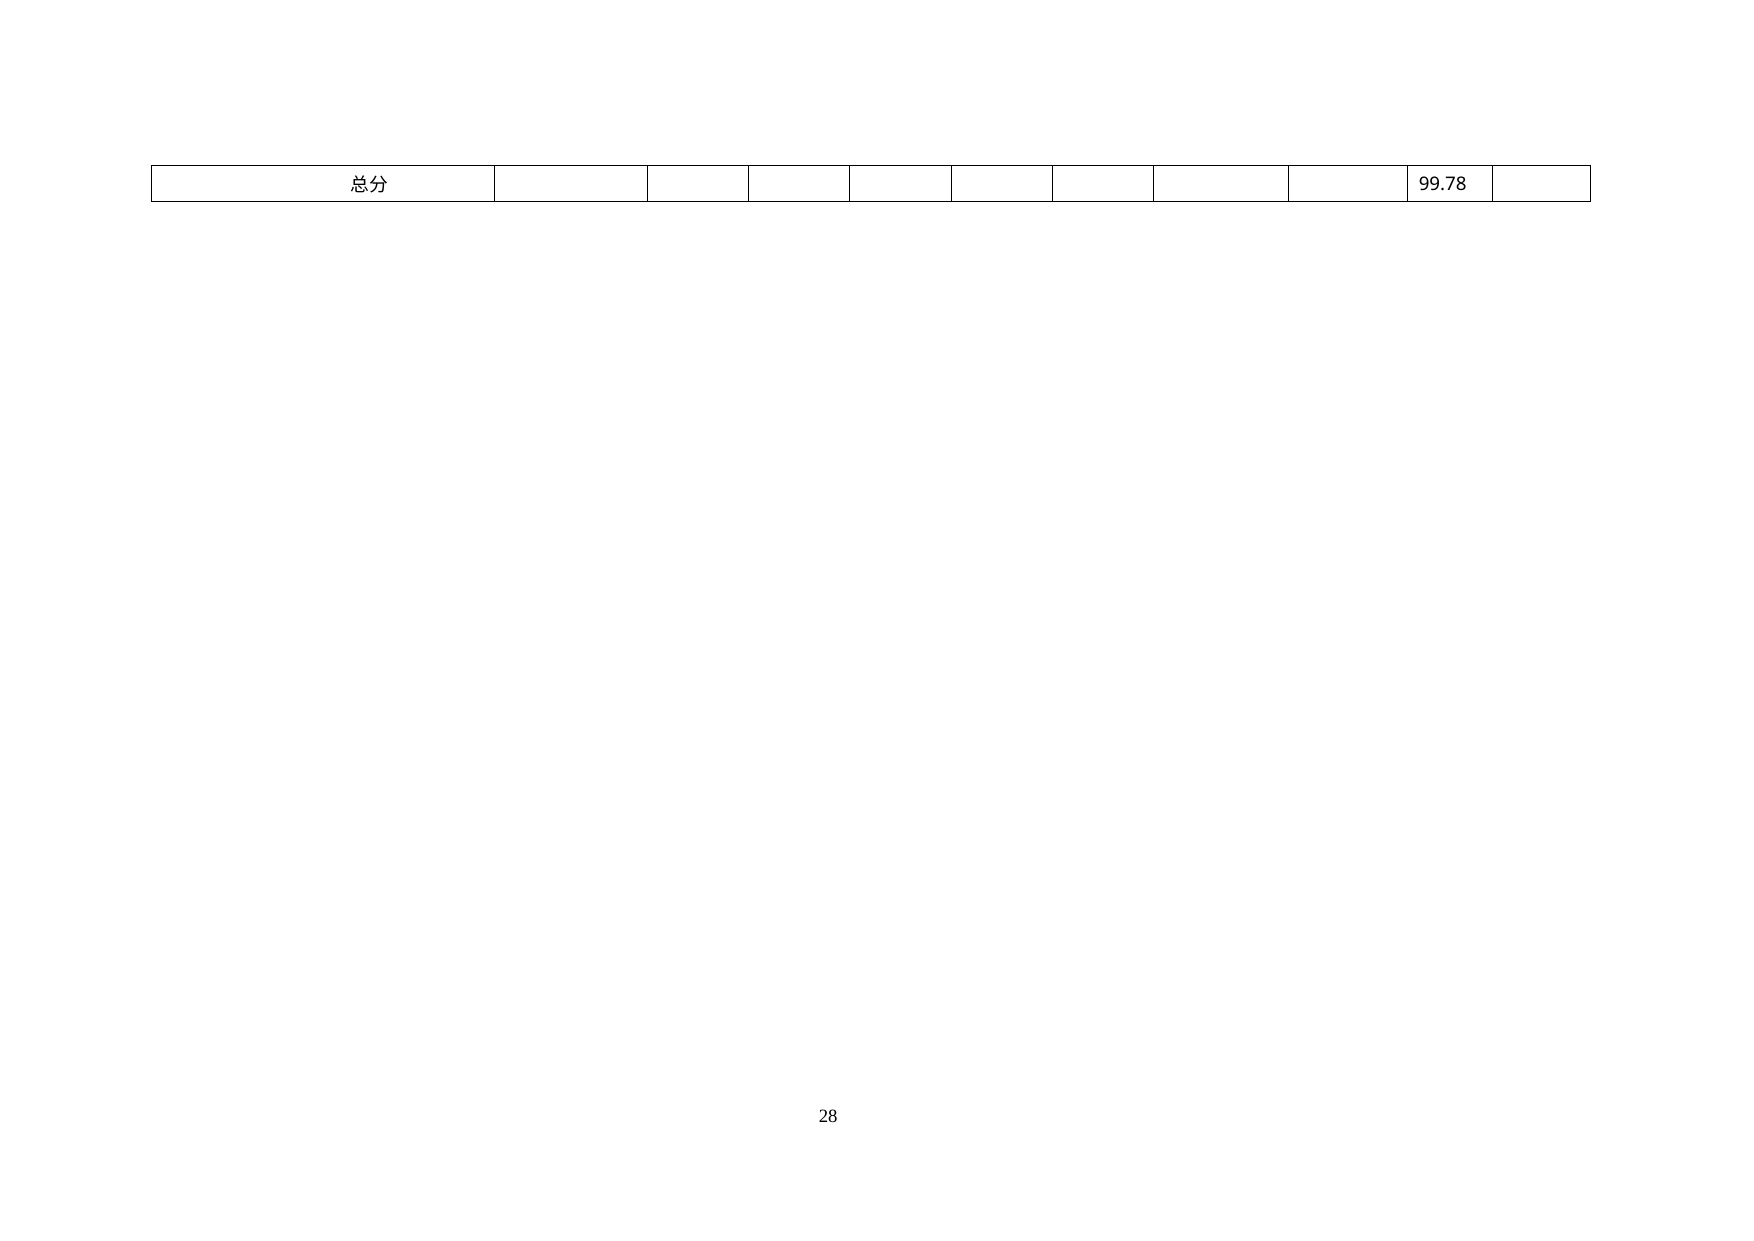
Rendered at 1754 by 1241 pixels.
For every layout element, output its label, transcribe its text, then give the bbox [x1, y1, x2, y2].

table_cell [850, 166, 951, 201]
table_cell [749, 166, 849, 201]
table_cell [1053, 166, 1153, 201]
table_cell 99.78 [1408, 166, 1492, 201]
table_cell 总分 [152, 166, 494, 201]
table_cell [1289, 166, 1407, 201]
table_cell [1154, 166, 1288, 201]
table_cell [648, 166, 748, 201]
table_cell [952, 166, 1052, 201]
table_cell [1493, 166, 1590, 201]
table_cell [495, 166, 647, 201]
